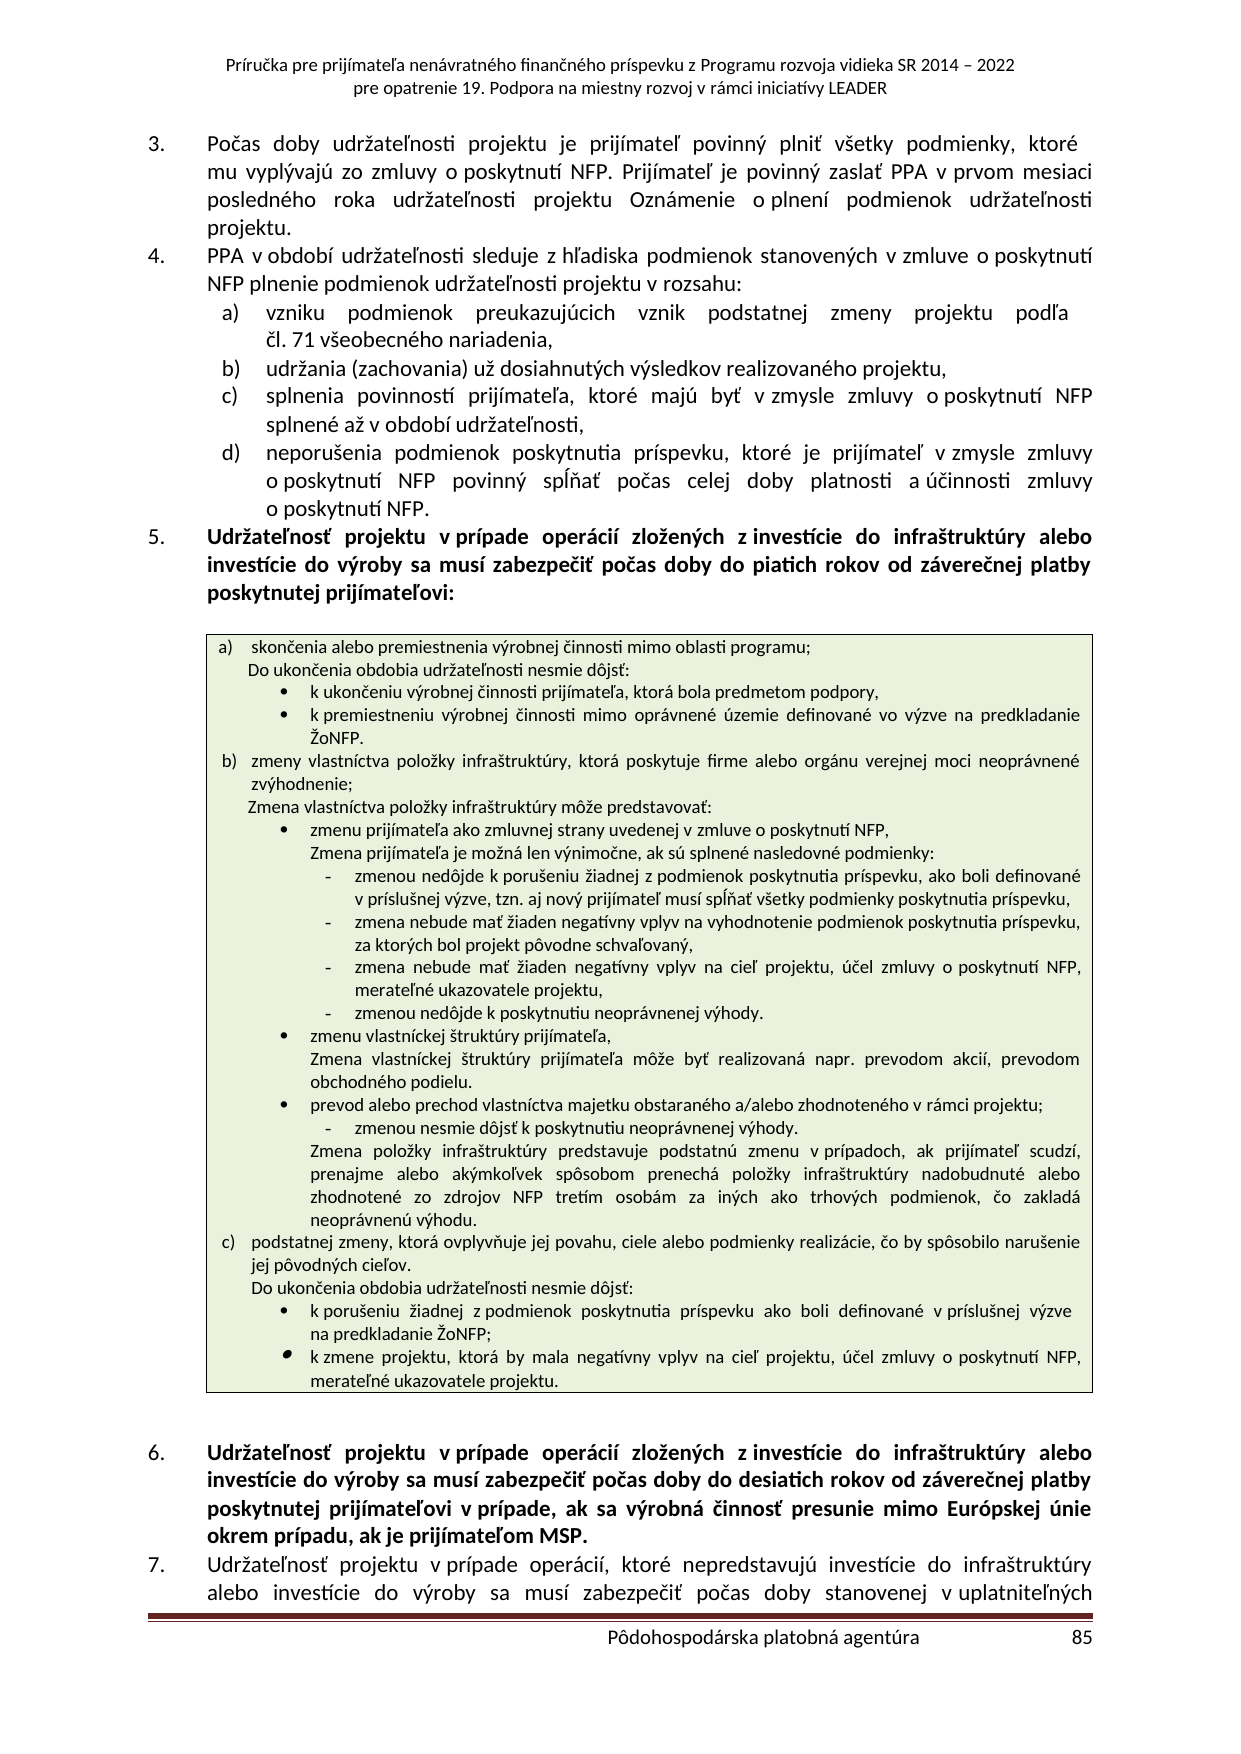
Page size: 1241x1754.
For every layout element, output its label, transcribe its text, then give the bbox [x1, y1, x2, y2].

table_header skončenia alebo premiestnenia výrobnej činnosti mimo oblasti programu; Do ukončenia obdobia udržateľnosti nesmie dôjsť: k ukončeniu výrobnej činnosti prijímateľa, ktorá bola predmetom podpory, k premiestneniu výrobnej činnosti mimo oprávnené územie definované vo výzve na predkladanie ŽoNFP. zmeny vlastníctva položky infraštruktúry, ktorá poskytuje firme alebo orgánu verejnej moci neoprávnené zvýhodnenie; Zmena vlastníctva položky infraštruktúry môže predstavovať: zmenu prijímateľa ako zmluvnej strany uvedenej v zmluve o poskytnutí NFP, Zmena prijímateľa je možná len výnimočne, ak sú splnené nasledovné podmienky: zmenou nedôjde k porušeniu žiadnej z podmienok poskytnutia príspevku, ako boli definované v príslušnej výzve, tzn. aj nový prijímateľ musí spĺňať všetky podmienky poskytnutia príspevku, zmena nebude mať žiaden negatívny vplyv na vyhodnotenie podmienok poskytnutia príspevku, za ktorých bol projekt pôvodne schvaľovaný, zmena nebude mať žiaden negatívny vplyv na cieľ projektu, účel zmluvy o poskytnutí NFP, merateľné ukazovatele projektu, zmenou nedôjde k poskytnutiu neoprávnenej výhody. zmenu vlastníckej štruktúry prijímateľa, Zmena vlastníckej štruktúry prijímateľa môže byť realizovaná napr. prevodom akcií, prevodom obchodného podielu. prevod alebo prechod vlastníctva majetku obstaraného a/alebo zhodnoteného v rámci projektu; zmenou nesmie dôjsť k poskytnutiu neoprávnenej výhody. Zmena položky infraštruktúry predstavuje podstatnú zmenu v prípadoch, ak prijímateľ scudzí, prenajme alebo akýmkoľvek spôsobom prenechá položky infraštruktúry nadobudnuté alebo zhodnotené zo zdrojov NFP tretím osobám za iných ako trhových podmienok, čo zakladá neoprávnenú výhodu. podstatnej zmeny, ktorá ovplyvňuje jej povahu, ciele alebo podmienky realizácie, čo by spôsobilo narušenie jej pôvodných cieľov. Do ukončenia obdobia udržateľnosti nesmie dôjsť: k porušeniu žiadnej z podmienok poskytnutia príspevku ako boli definované v príslušnej výzve na predkladanie ŽoNFP; k zmene projektu, ktorá by mala negatívny vplyv na cieľ projektu, účel zmluvy o poskytnutí NFP, merateľné ukazovatele projektu. [207, 635, 1092, 1392]
list Udržateľnosť projektu v prípade operácií zložených z investície do infraštruktúry alebo investície do výroby sa musí zabezpečiť počas doby do piatich rokov od záverečnej platby poskytnutej prijímateľovi: [148, 522, 1093, 606]
list splnenia povinností prijímateľa, ktoré majú byť v zmysle zmluvy o poskytnutí NFP splnené až v období udržateľnosti, [222, 382, 1093, 438]
list udržania (zachovania) už dosiahnutých výsledkov realizovaného projektu, [222, 354, 1093, 382]
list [148, 1550, 1093, 1606]
list PPA v období udržateľnosti sleduje z hľadiska podmienok stanovených v zmluve o poskytnutí NFP plnenie podmienok udržateľnosti projektu v rozsahu: [148, 242, 1093, 298]
list neporušenia podmienok poskytnutia príspevku, ktoré je prijímateľ v zmysle zmluvy o poskytnutí NFP povinný spĺňať počas celej doby platnosti a účinnosti zmluvy o poskytnutí NFP. [222, 438, 1093, 522]
list Počas doby udržateľnosti projektu je prijímateľ povinný plniť všetky podmienky, ktoré mu vyplývajú zo zmluvy o poskytnutí NFP. Prijímateľ je povinný zaslať PPA v prvom mesiaci posledného roka udržateľnosti projektu Oznámenie o plnení podmienok udržateľnosti projektu. [148, 129, 1093, 242]
list vzniku podmienok preukazujúcich vznik podstatnej zmeny projektu podľa čl. 71 všeobecného nariadenia, [222, 298, 1093, 354]
list Udržateľnosť projektu v prípade operácií zložených z investície do infraštruktúry alebo investície do výroby sa musí zabezpečiť počas doby do desiatich rokov od záverečnej platby poskytnutej prijímateľovi v prípade, ak sa výrobná činnosť presunie mimo Európskej únie okrem prípadu, ak je prijímateľom MSP. [148, 1438, 1093, 1550]
